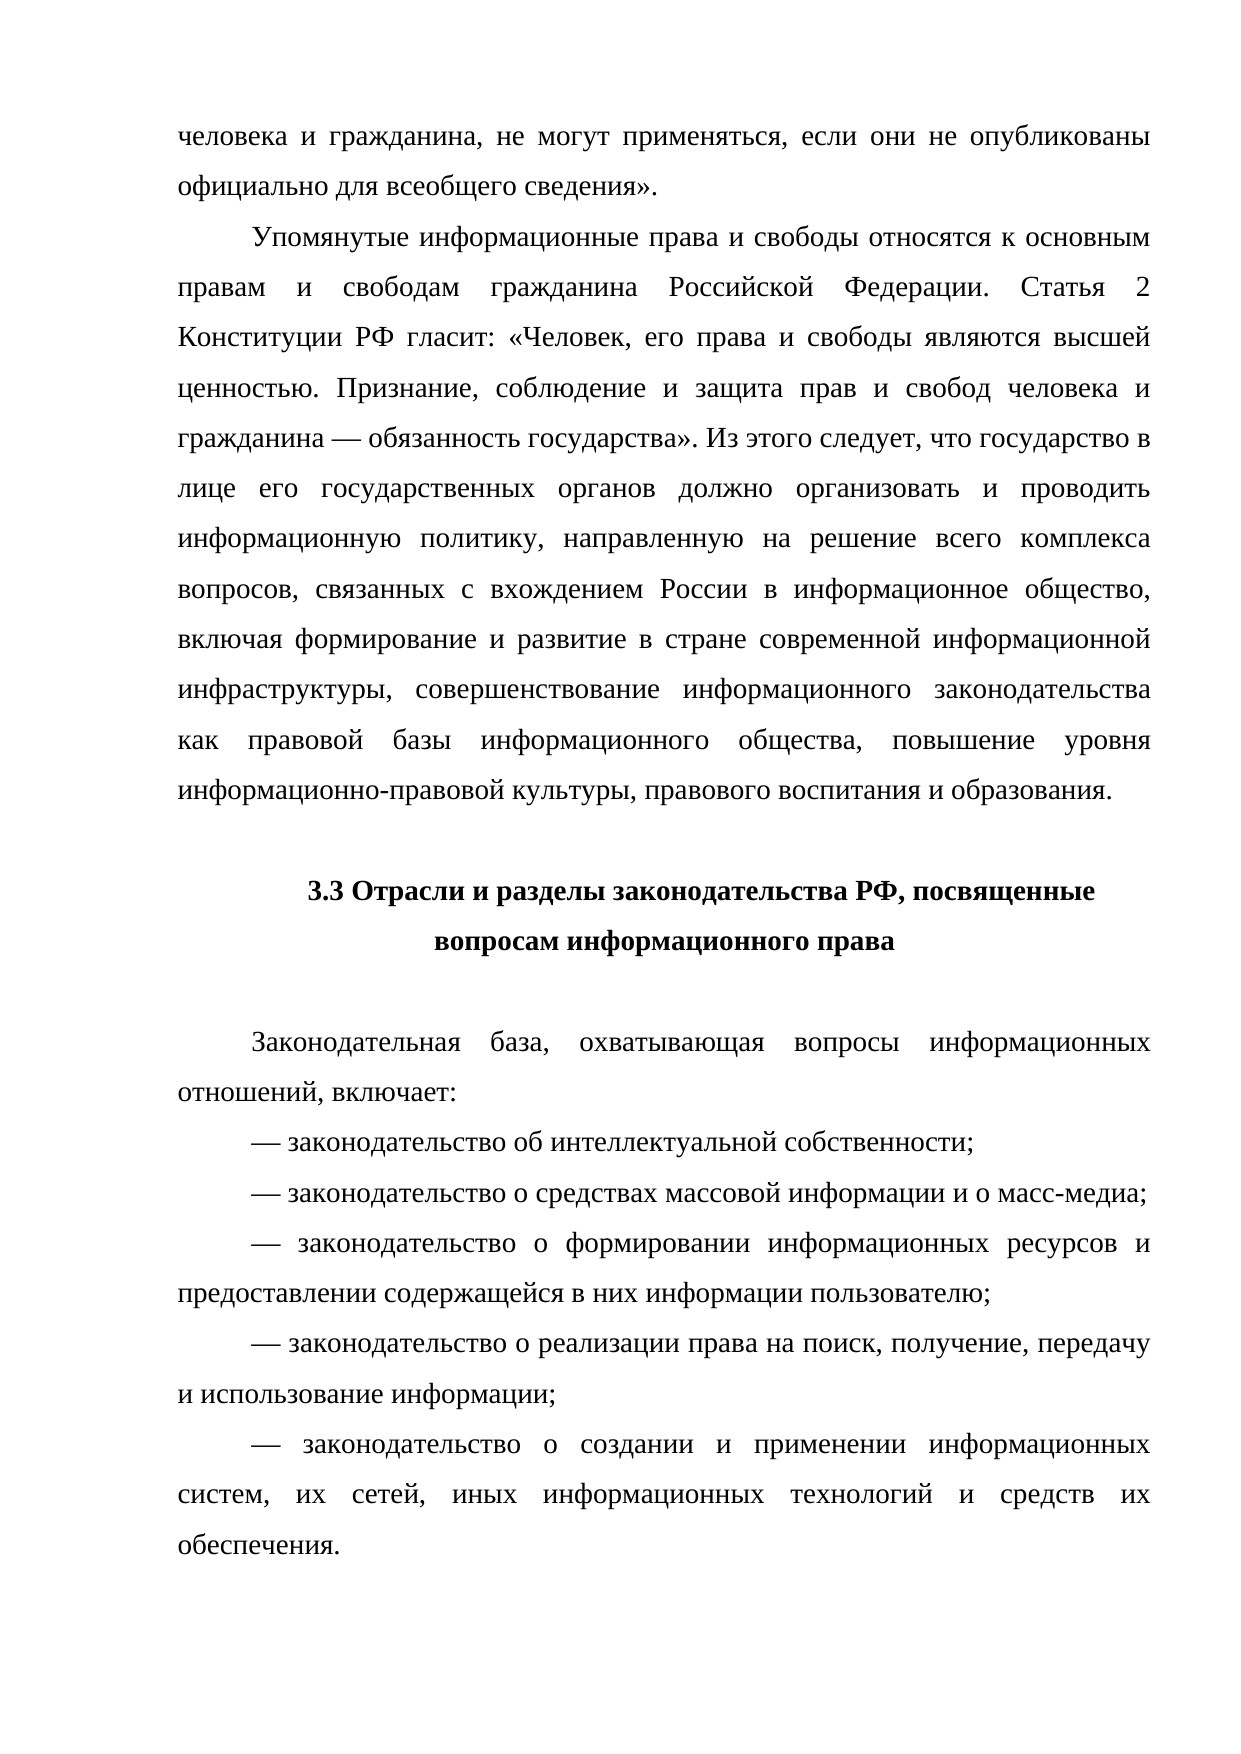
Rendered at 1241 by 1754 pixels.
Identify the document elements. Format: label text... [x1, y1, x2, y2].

text — законодательство о средствах массовой информации и о масс-медиа; [177, 1175, 1152, 1208]
text Упомянутые информационные права и свободы относятся к основным правам и свободам гражданина Российской Федерации. Статья 2 Конституции РФ гласит: «Человек, его права и свободы являются высшей ценностью. Признание, соблюдение и защита прав и свобод человека и гражданина — обязанность государства». Из этого следует, что государство в лице его государственных органов должно организовать и проводить информационную политику, направленную на решение всего комплекса вопросов, связанных с вхождением России в информационное общество, включая формирование и развитие в стране современной информационной инфраструктуры, совершенствование информационного законодательства как правовой базы информационного общества, повышение уровня информационно-правовой культуры, правового воспитания и образования. [177, 219, 1152, 806]
text — законодательство о реализации права на поиск, получение, передачу и использование информации; [177, 1326, 1152, 1409]
text — законодательство о создании и применении информационных систем, их сетей, иных информационных технологий и средств их обеспечения. [177, 1426, 1152, 1560]
text — законодательство об интеллектуальной собственности; [177, 1124, 1152, 1158]
text Законодательная база, охватывающая вопросы информационных отношений, включает: [177, 1024, 1152, 1108]
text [177, 118, 1152, 202]
text — законодательство о формировании информационных ресурсов и предоставлении содержащейся в них информации пользователю; [177, 1225, 1152, 1309]
text 3.3 Отрасли и разделы законодательства РФ, посвященные вопросам информационного права [177, 873, 1152, 957]
